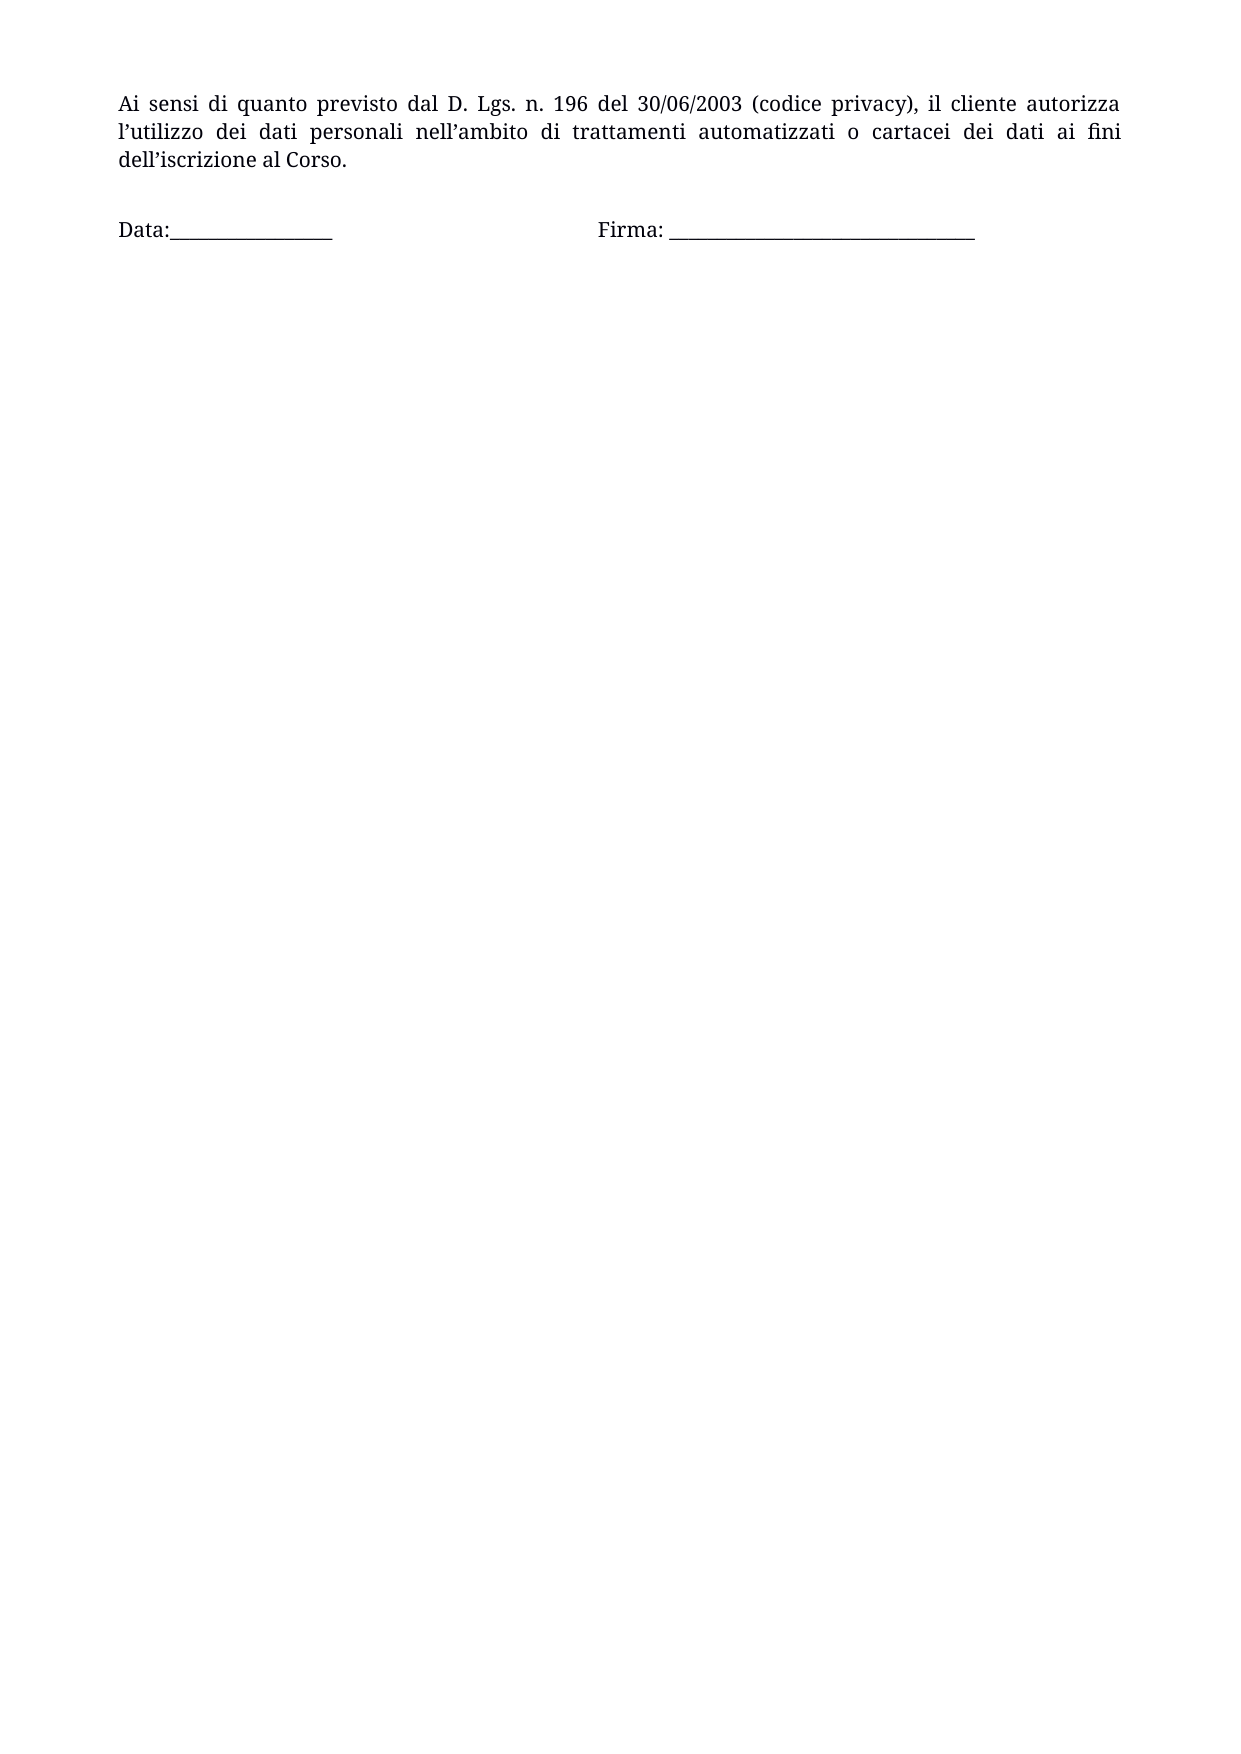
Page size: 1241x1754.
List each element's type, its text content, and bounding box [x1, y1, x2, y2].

text Ai sensi di quanto previsto dal D. Lgs. n. 196 del 30/06/2003 (codice privacy), il cliente autorizza l’utilizzo dei dati personali nell’ambito di trattamenti automatizzati o cartacei dei dati ai fini dell’iscrizione al Corso. [118, 89, 1122, 174]
text Data:_________________ Firma: ________________________________ [118, 215, 1122, 243]
